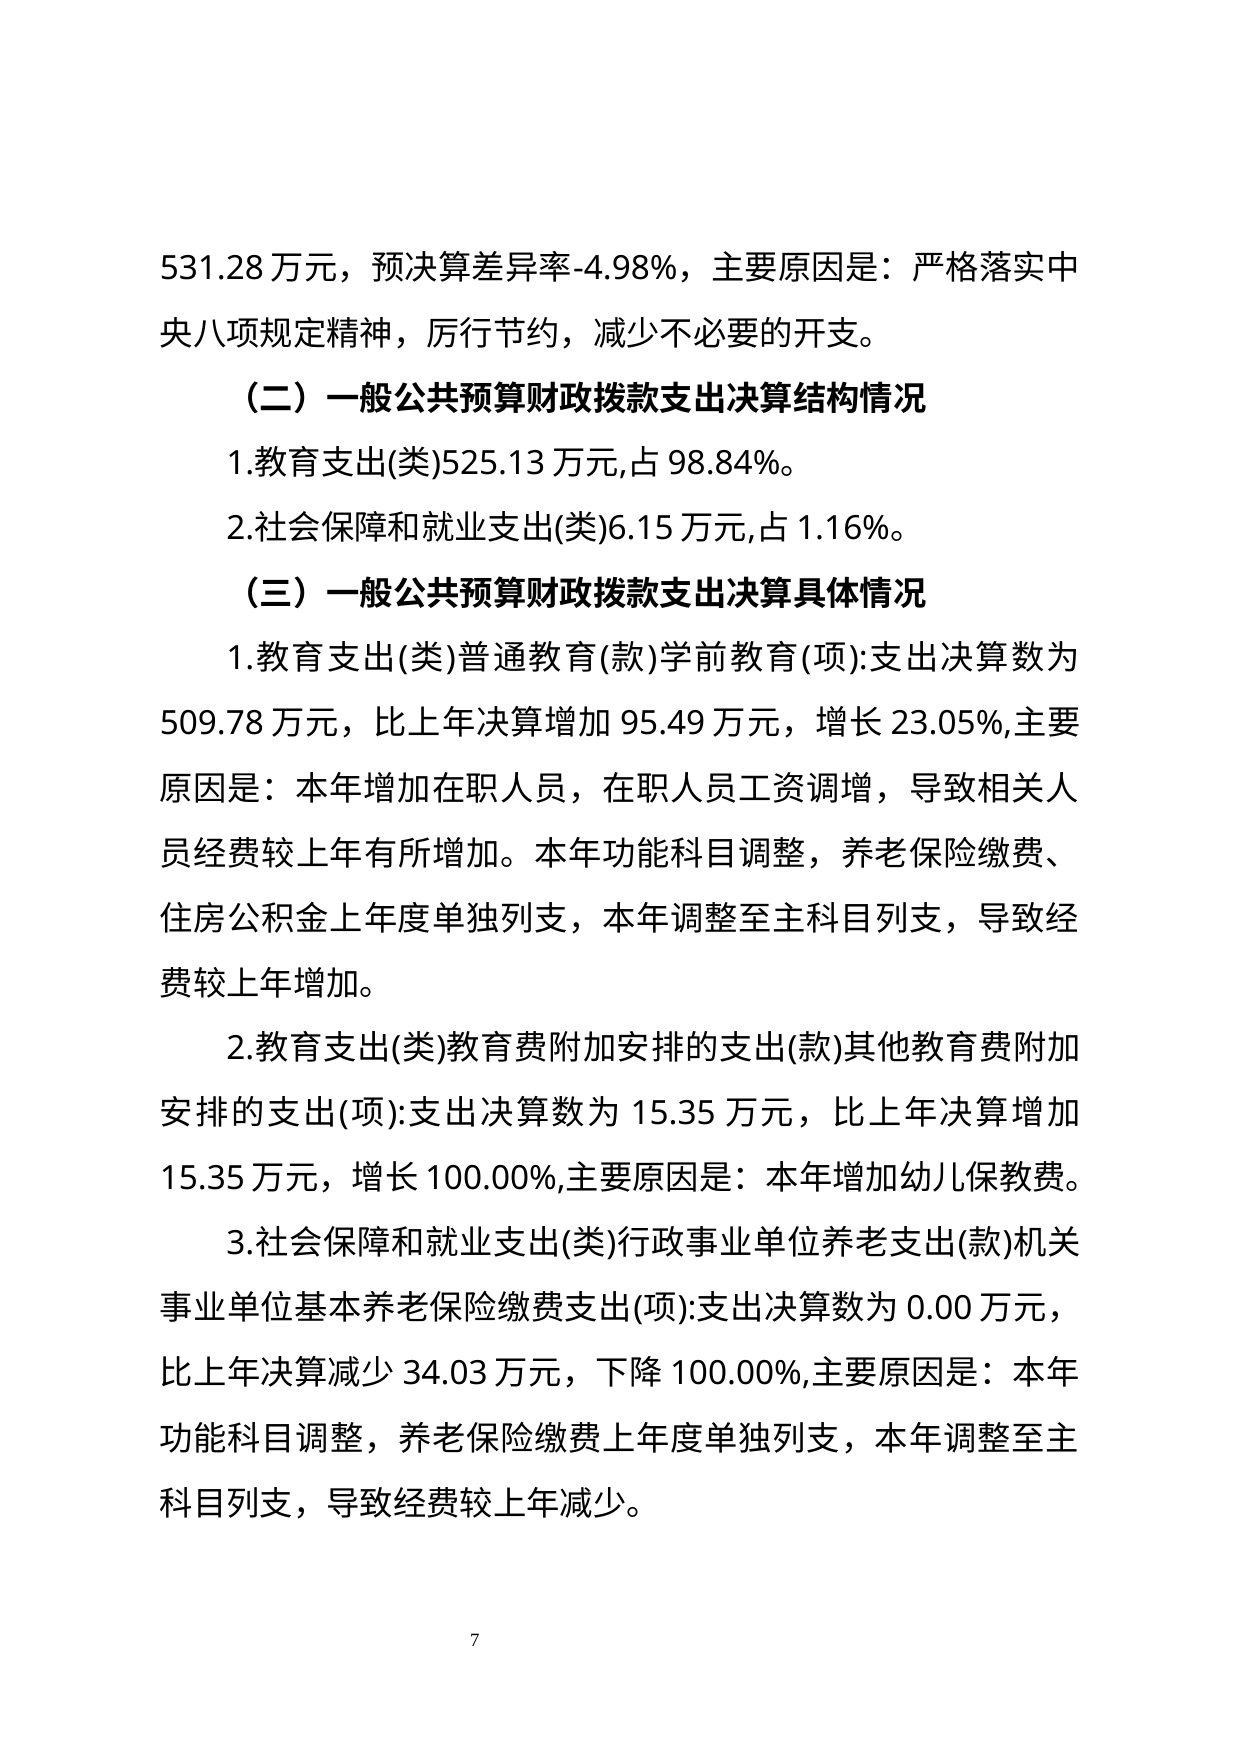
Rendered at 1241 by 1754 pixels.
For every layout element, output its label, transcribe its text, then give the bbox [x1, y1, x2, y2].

text （二）一般公共预算财政拨款支出决算结构情况 [159, 363, 1081, 428]
text （三）一般公共预算财政拨款支出决算具体情况 [159, 558, 1081, 623]
text 2.教育支出(类)教育费附加安排的支出(款)其他教育费附加安排的支出(项):支出决算数为15.35万元，比上年决算增加15.35万元，增长100.00%,主要原因是：本年增加幼儿保教费。 [159, 1013, 1081, 1208]
text 1.教育支出(类)525.13万元,占98.84%。 [159, 428, 1081, 493]
text 2.社会保障和就业支出(类)6.15万元,占1.16%。 [159, 493, 1081, 558]
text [159, 233, 1081, 363]
text 1.教育支出(类)普通教育(款)学前教育(项):支出决算数为509.78万元，比上年决算增加95.49万元，增长23.05%,主要原因是：本年增加在职人员，在职人员工资调增，导致相关人员经费较上年有所增加。本年功能科目调整，养老保险缴费、住房公积金上年度单独列支，本年调整至主科目列支，导致经费较上年增加。 [159, 623, 1081, 1013]
text 3.社会保障和就业支出(类)行政事业单位养老支出(款)机关事业单位基本养老保险缴费支出(项):支出决算数为0.00万元，比上年决算减少34.03万元，下降100.00%,主要原因是：本年功能科目调整，养老保险缴费上年度单独列支，本年调整至主科目列支，导致经费较上年减少。 [159, 1208, 1081, 1533]
